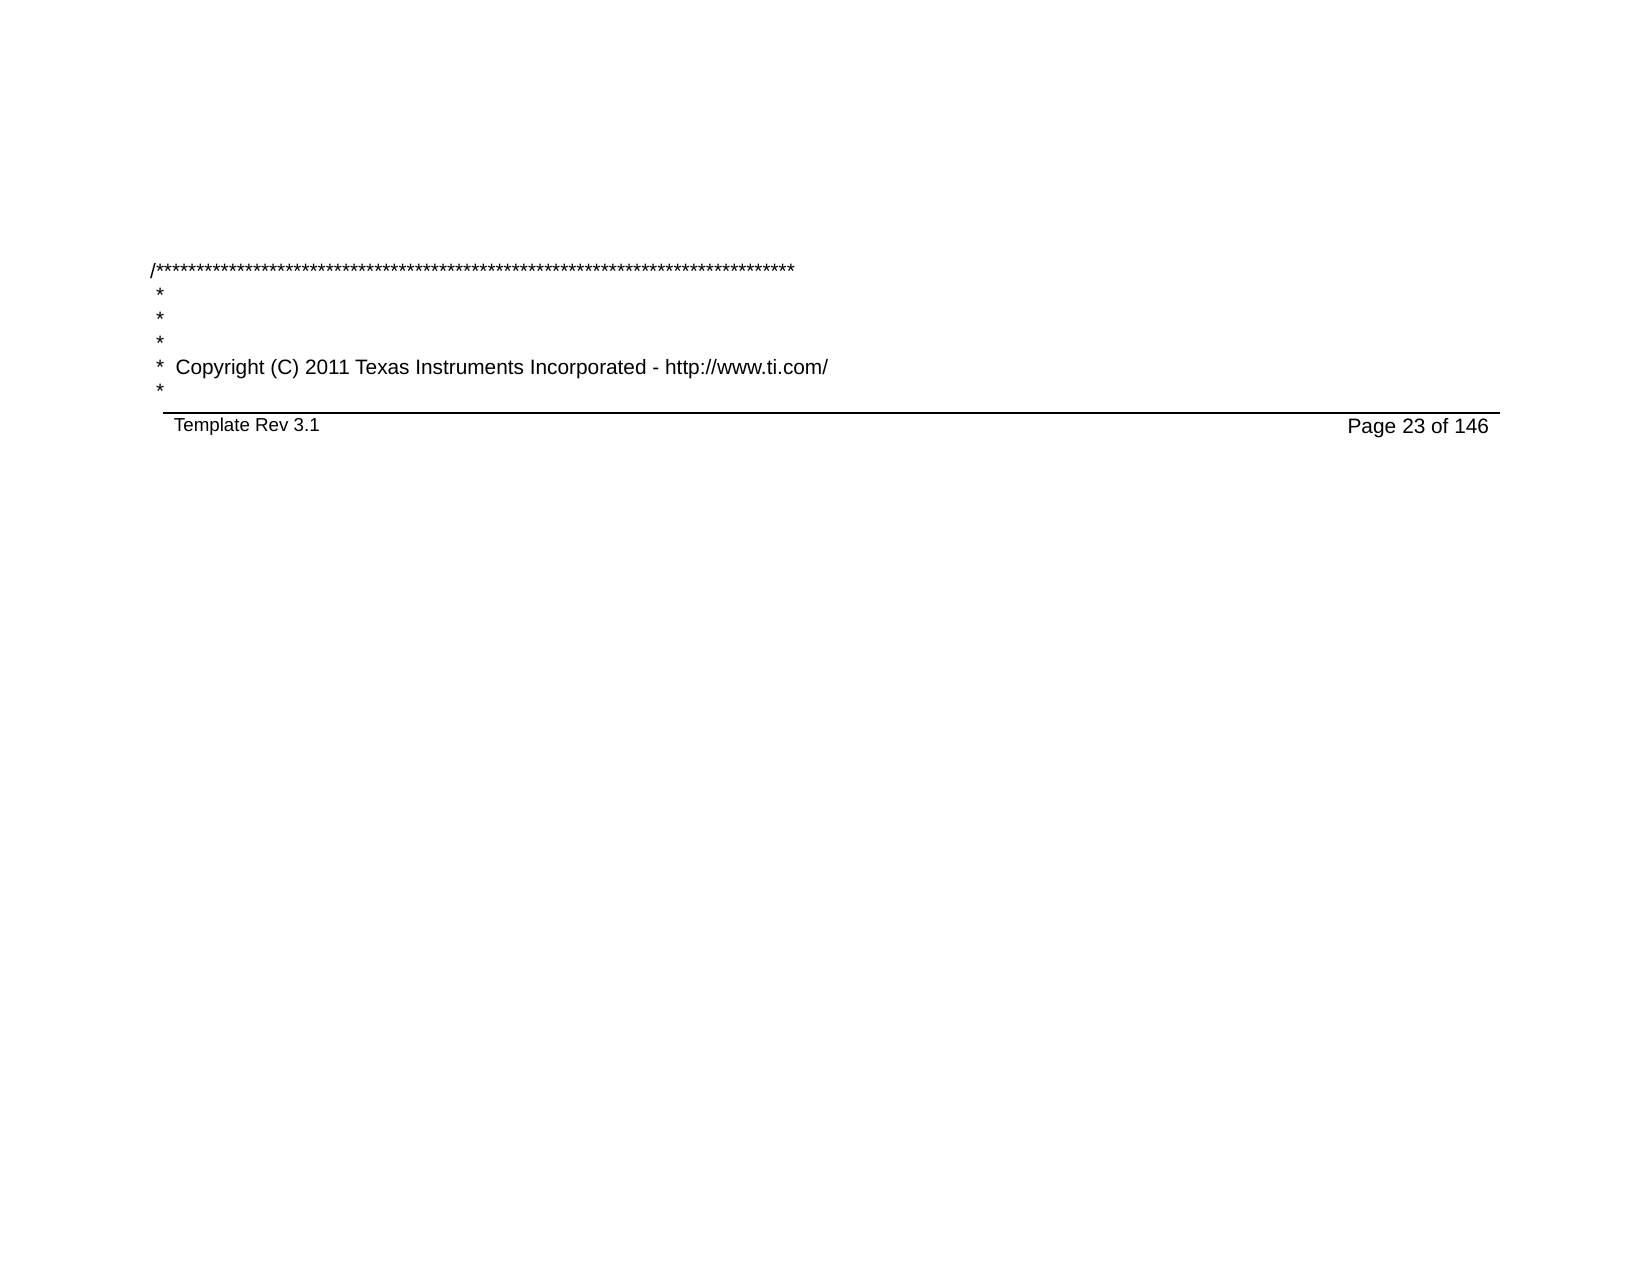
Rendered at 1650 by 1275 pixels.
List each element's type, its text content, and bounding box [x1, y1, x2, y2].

text * [150, 283, 1500, 307]
text * [150, 379, 1500, 403]
text * [150, 307, 1500, 331]
text * Copyright (C) 2011 Texas Instruments Incorporated - http://www.ti.com/ [150, 355, 1500, 379]
text /******************************************************************************* [150, 259, 1500, 283]
text * [150, 331, 1500, 355]
